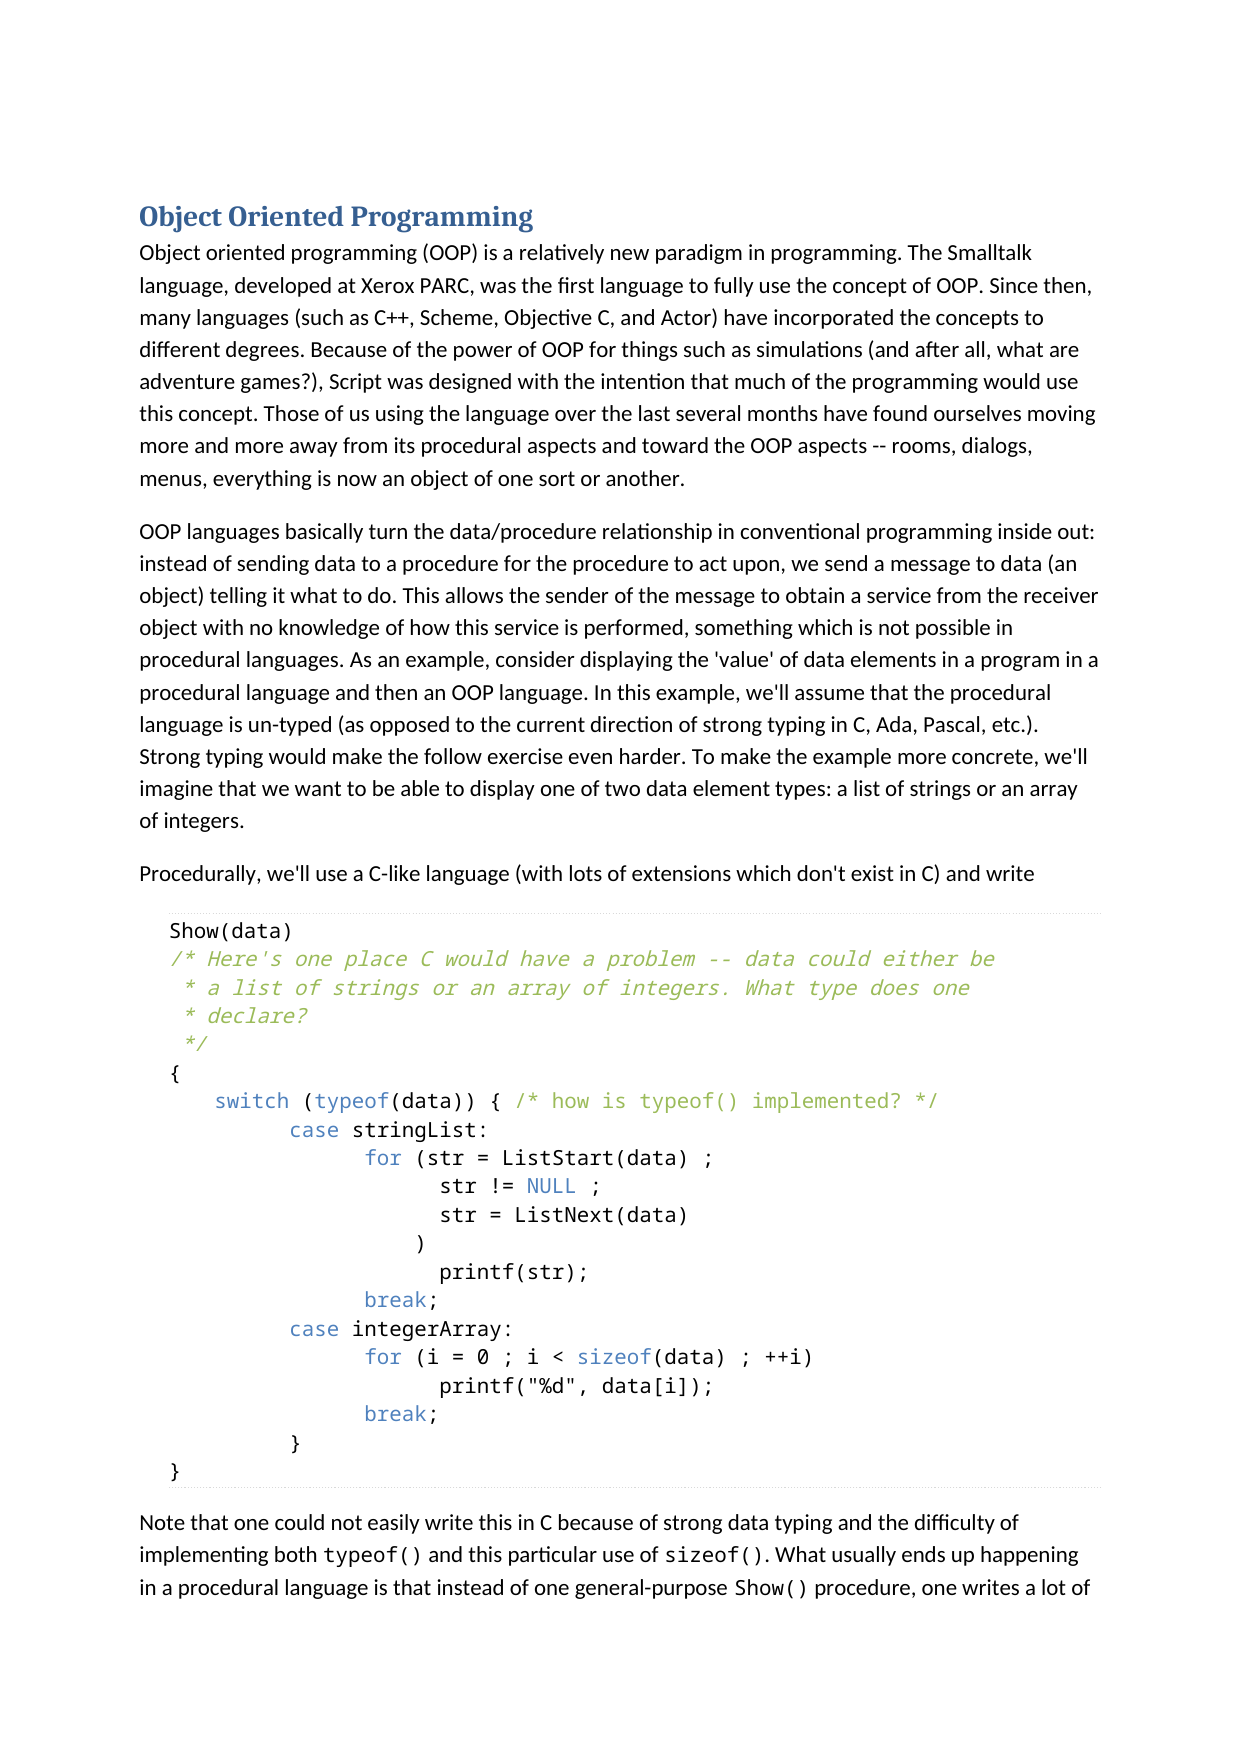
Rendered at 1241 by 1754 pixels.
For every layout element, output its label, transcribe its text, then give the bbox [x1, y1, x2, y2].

text OOP languages basically turn the data/procedure relationship in conventional programming inside out: instead of sending data to a procedure for the procedure to act upon, we send a message to data (an object) telling it what to do. This allows the sender of the message to obtain a service from the receiver object with no knowledge of how this service is performed, something which is not possible in procedural languages. As an example, consider displaying the 'value' of data elements in a program in a procedural language and then an OOP language. In this example, we'll assume that the procedural language is un-typed (as opposed to the current direction of strong typing in C, Ada, Pascal, etc.). Strong typing would make the follow exercise even harder. To make the example more concrete, we'll imagine that we want to be able to display one of two data element types: a list of strings or an array of integers. [139, 517, 1101, 834]
text Procedurally, we'll use a C-like language (with lots of extensions which don't exist in C) and write [139, 859, 1101, 888]
text Show(data) /* Here's one place C would have a problem -- data could either be * a list of strings or an array of integers. What type does one * declare? */ { switch (typeof(data)) { /* how is typeof() implemented? */ case stringList: for (str = ListStart(data) ; str != NULL ; str = ListNext(data) ) printf(str); break; case integerArray: for (i = 0 ; i < sizeof(data) ; ++i) printf("%d", data[i]); break; } } [169, 913, 1101, 1488]
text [139, 1508, 1101, 1602]
subtitle Object Oriented Programming [139, 200, 1101, 233]
text Object oriented programming (OOP) is a relatively new paradigm in programming. The Smalltalk language, developed at Xerox PARC, was the first language to fully use the concept of OOP. Since then, many languages (such as C++, Scheme, Objective C, and Actor) have incorporated the concepts to different degrees. Because of the power of OOP for things such as simulations (and after all, what are adventure games?), Script was designed with the intention that much of the programming would use this concept. Those of us using the language over the last several months have found ourselves moving more and more away from its procedural aspects and toward the OOP aspects -- rooms, dialogs, menus, everything is now an object of one sort or another. [139, 238, 1101, 492]
